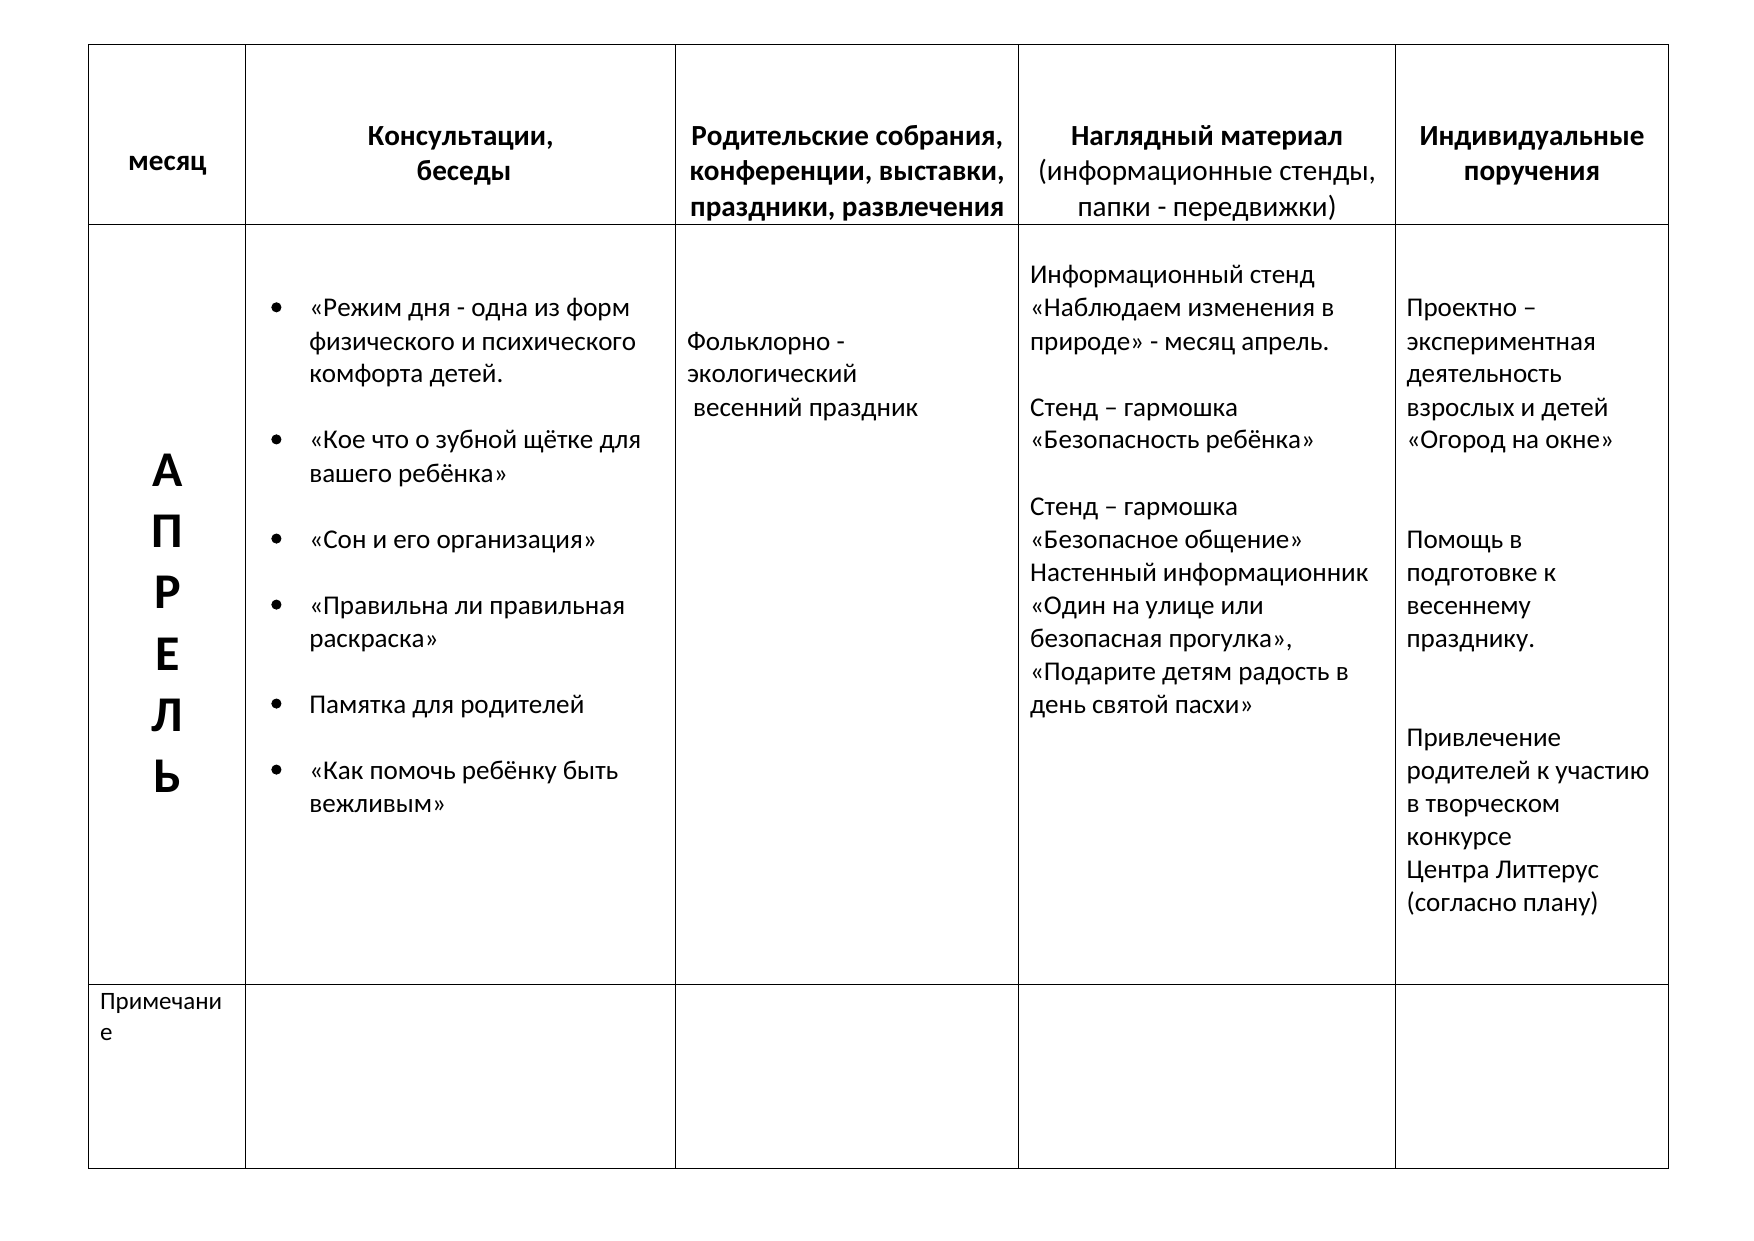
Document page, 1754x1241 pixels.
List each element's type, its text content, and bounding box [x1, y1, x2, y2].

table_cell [676, 45, 1018, 223]
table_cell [1019, 985, 1395, 1168]
table_cell Проектно – экспериментная деятельность взрослых и детей «Огород на окне» Помощь в подготовке к весеннему празднику. Привлечение родителей к участию в творческом конкурсе Центра Литтерус (согласно плану) [1396, 225, 1668, 984]
table_cell «Режим дня - одна из форм физического и психического комфорта детей. «Кое что о зубной щётке для вашего ребёнка» «Сон и его организация» «Правильна ли правильная раскраска» Памятка для родителей «Как помочь ребёнку быть вежливым» [246, 225, 675, 984]
table_cell Примечание месяц [89, 985, 245, 1168]
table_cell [246, 985, 675, 1168]
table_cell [1019, 45, 1395, 223]
table_cell Информационный стенд «Наблюдаем изменения в природе» - месяц апрель. Стенд – гармошка «Безопасность ребёнка» Стенд – гармошка «Безопасное общение» Настенный информационник «Один на улице или безопасная прогулка», «Подарите детям радость в день святой пасхи» [1019, 225, 1395, 984]
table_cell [1396, 985, 1668, 1168]
table_cell Примечание месяц [89, 45, 245, 223]
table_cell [676, 985, 1018, 1168]
table_cell Фольклорно - экологический весенний праздник [676, 225, 1018, 984]
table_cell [1396, 45, 1668, 223]
table_cell А П Р Е Л Ь [89, 225, 245, 984]
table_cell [246, 45, 675, 223]
